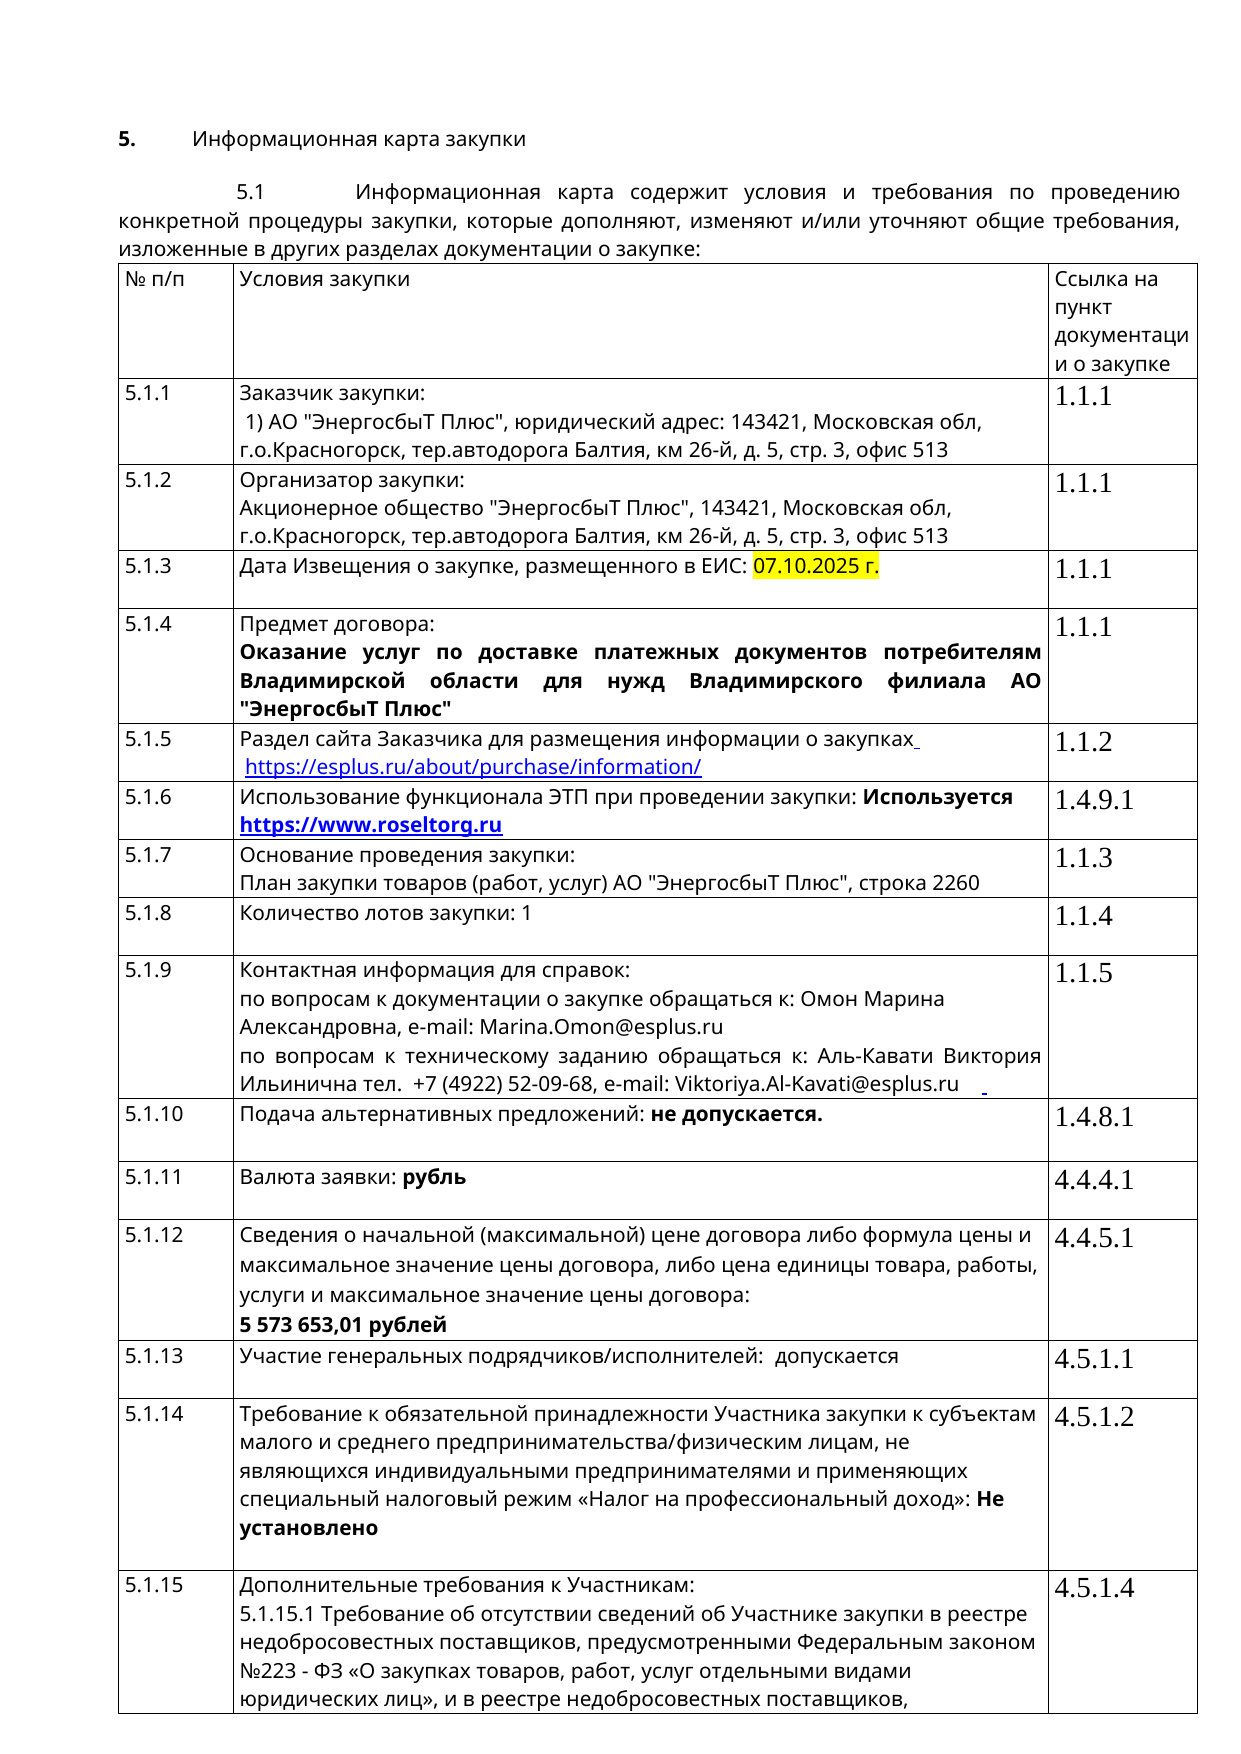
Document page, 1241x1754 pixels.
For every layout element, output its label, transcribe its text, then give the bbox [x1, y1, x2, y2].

table_cell Предмет договора: Оказание услуг по доставке платежных документов потребителям Владимирской области для нужд Владимирского филиала АО "ЭнергосбыТ Плюс" [234, 609, 1048, 723]
table_header Условия закупки [234, 264, 1048, 377]
table_cell 1.1.1 [1049, 551, 1197, 608]
table_cell 4.4.4.1 [1049, 1162, 1197, 1219]
table_header № п/п [119, 264, 233, 377]
table_cell Основание проведения закупки: План закупки товаров (работ, услуг) АО "ЭнергосбыТ Плюс", строка 2260 [234, 840, 1048, 897]
text 5.1 Информационная карта содержит условия и требования по проведению конкретной процедуры закупки, которые дополняют, изменяют и/или уточняют общие требования, изложенные в других разделах документации о закупке: [118, 177, 1181, 263]
table_cell Заказчик закупки: 1) АО "ЭнергосбыТ Плюс", юридический адрес: 143421, Московская обл, г.о.Красногорск, тер.автодорога Балтия, км 26-й, д. 5, стр. 3, офис 513 [234, 379, 1048, 464]
table_cell [119, 782, 233, 839]
table_cell [119, 551, 233, 608]
table_cell Организатор закупки: Акционерное общество "ЭнергосбыТ Плюс", 143421, Московская обл, г.о.Красногорск, тер.автодорога Балтия, км 26-й, д. 5, стр. 3, офис 513 [234, 465, 1048, 550]
table_cell 1.1.4 [1049, 898, 1197, 954]
table_cell 1.4.9.1 [1049, 782, 1197, 839]
table_cell 1.1.1 [1049, 379, 1197, 464]
table_cell Сведения о начальной (максимальной) цене договора либо формула цены и максимальное значение цены договора, либо цена единицы товара, работы, услуги и максимальное значение цены договора: 5 573 653,01 рублей [234, 1220, 1048, 1340]
table_cell [119, 956, 233, 1098]
table_cell [119, 1220, 233, 1340]
table_cell Подача альтернативных предложений: не допускается. [234, 1099, 1048, 1161]
table_cell Требование к обязательной принадлежности Участника закупки к субъектам малого и среднего предпринимательства/физическим лицам, не являющихся индивидуальными предпринимателями и применяющих специальный налоговый режим «Налог на профессиональный доход»: Не установлено [234, 1399, 1048, 1569]
table_cell [119, 465, 233, 550]
table_cell [119, 1571, 233, 1713]
table_cell 1.1.1 [1049, 609, 1197, 723]
table_cell [119, 1099, 233, 1161]
table_cell Использование функционала ЭТП при проведении закупки: Используется https://www.roseltorg.ru [234, 782, 1048, 839]
table_cell Количество лотов закупки: 1 [234, 898, 1048, 954]
table_cell [119, 1341, 233, 1398]
table_cell Контактная информация для справок: по вопросам к документации о закупке обращаться к: Омон Марина Александровна, e-mail: Marina.Omon@esplus.ru по вопросам к техническому заданию обращаться к: Аль-Кавати Виктория Ильинична тел. +7 (4922) 52-09-68, e-mail: Viktoriya.Al-Kavati@esplus.ru [234, 956, 1048, 1098]
table_cell Раздел сайта Заказчика для размещения информации о закупках https://esplus.ru/about/purchase/information/ [234, 724, 1048, 781]
table_cell 4.5.1.2 [1049, 1399, 1197, 1569]
table_cell 4.4.5.1 [1049, 1220, 1197, 1340]
table_cell [119, 840, 233, 897]
table_cell 1.1.3 [1049, 840, 1197, 897]
subtitle Информационная карта закупки [118, 124, 1181, 152]
table_cell 4.5.1.1 [1049, 1341, 1197, 1398]
table_cell 4.5.1.4 [1049, 1571, 1197, 1713]
table_cell [119, 609, 233, 723]
table_header Ссылка на пункт документации о закупке [1049, 264, 1197, 377]
table_cell [119, 898, 233, 954]
table_cell Дата Извещения о закупке, размещенного в ЕИС: 07.10.2025 г. [234, 551, 1048, 608]
table_cell Участие генеральных подрядчиков/исполнителей: допускается [234, 1341, 1048, 1398]
table_cell 1.1.2 [1049, 724, 1197, 781]
table_cell 1.1.1 [1049, 465, 1197, 550]
table_cell [119, 379, 233, 464]
table_cell 1.1.5 [1049, 956, 1197, 1098]
table_cell 1.4.8.1 [1049, 1099, 1197, 1161]
table_cell [119, 1399, 233, 1569]
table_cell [234, 1571, 1048, 1713]
table_cell [119, 724, 233, 781]
table_cell [119, 1162, 233, 1219]
table_cell Валюта заявки: рубль [234, 1162, 1048, 1219]
